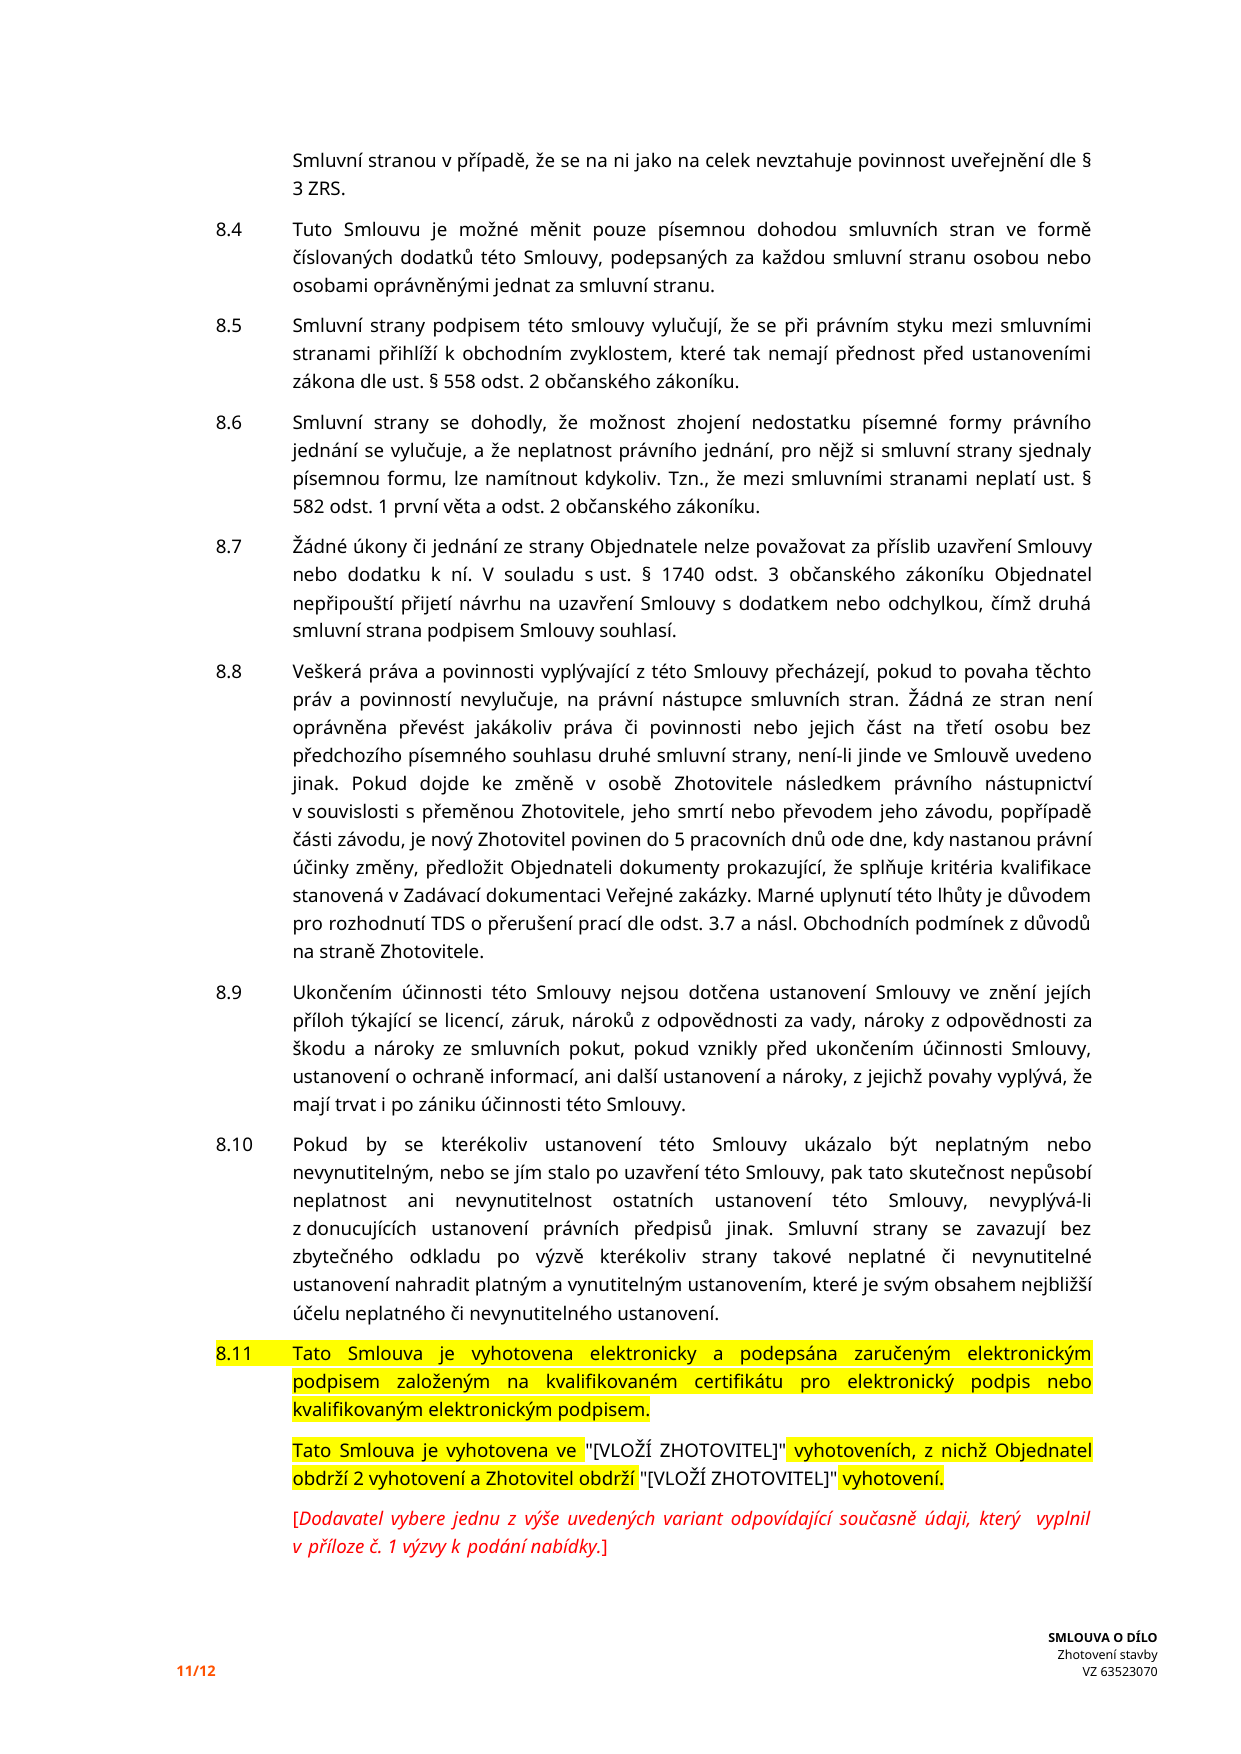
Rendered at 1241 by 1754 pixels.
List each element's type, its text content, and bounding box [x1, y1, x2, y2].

text Tuto Smlouvu je možné měnit pouze písemnou dohodou smluvních stran ve formě číslovaných dodatků této Smlouvy, podepsaných za každou smluvní stranu osobou nebo osobami oprávněnými jednat za smluvní stranu. [216, 216, 1093, 298]
text Smluvní strany se dohodly, že možnost zhojení nedostatku písemné formy právního jednání se vylučuje, a že neplatnost právního jednání, pro nějž si smluvní strany sjednaly písemnou formu, lze namítnout kdykoliv. Tzn., že mezi smluvními stranami neplatí ust. § 582 odst. 1 první věta a odst. 2 občanského zákoníku. [216, 409, 1093, 519]
list [Dodavatel vybere jednu z výše uvedených variant odpovídající současně údaji, který vyplnil v příloze č. 1 výzvy k podání nabídky.] [292, 1505, 1093, 1559]
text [216, 147, 1093, 201]
text Veškerá práva a povinnosti vyplývající z této Smlouvy přecházejí, pokud to povaha těchto práv a povinností nevylučuje, na právní nástupce smluvních stran. Žádná ze stran není oprávněna převést jakákoliv práva či povinnosti nebo jejich část na třetí osobu bez předchozího písemného souhlasu druhé smluvní strany, není-li jinde ve Smlouvě uvedeno jinak. Pokud dojde ke změně v osobě Zhotovitele následkem právního nástupnictví v souvislosti s přeměnou Zhotovitele, jeho smrtí nebo převodem jeho závodu, popřípadě části závodu, je nový Zhotovitel povinen do 5 pracovních dnů ode dne, kdy nastanou právní účinky změny, předložit Objednateli dokumenty prokazující, že splňuje kritéria kvalifikace stanovená v Zadávací dokumentaci Veřejné zakázky. Marné uplynutí této lhůty je důvodem pro rozhodnutí TDS o přerušení prací dle odst. 3.7 a násl. Obchodních podmínek z důvodů na straně Zhotovitele. [216, 658, 1093, 964]
text Pokud by se kterékoliv ustanovení této Smlouvy ukázalo být neplatným nebo nevynutitelným, nebo se jím stalo po uzavření této Smlouvy, pak tato skutečnost nepůsobí neplatnost ani nevynutitelnost ostatních ustanovení této Smlouvy, nevyplývá-li z donucujících ustanovení právních předpisů jinak. Smluvní strany se zavazují bez zbytečného odkladu po výzvě kterékoliv strany takové neplatné či nevynutitelné ustanovení nahradit platným a vynutitelným ustanovením, které je svým obsahem nejbližší účelu neplatného či nevynutitelného ustanovení. [216, 1132, 1093, 1325]
text Tato Smlouva je vyhotovena elektronicky a podepsána zaručeným elektronickým podpisem založeným na kvalifikovaném certifikátu pro elektronický podpis nebo kvalifikovaným elektronickým podpisem. [216, 1366, 1093, 1422]
list Tato Smlouva je vyhotovena ve "[VLOŽÍ ZHOTOVITEL]" vyhotoveních, z nichž Objednatel obdrží 2 vyhotovení a Zhotovitel obdrží "[VLOŽÍ ZHOTOVITEL]" vyhotovení. [292, 1437, 1093, 1490]
text Smluvní strany podpisem této smlouvy vylučují, že se při právním styku mezi smluvními stranami přihlíží k obchodním zvyklostem, které tak nemají přednost před ustanoveními zákona dle ust. § 558 odst. 2 občanského zákoníku. [216, 313, 1093, 394]
text Ukončením účinnosti této Smlouvy nejsou dotčena ustanovení Smlouvy ve znění jejích příloh týkající se licencí, záruk, nároků z odpovědnosti za vady, nároky z odpovědnosti za škodu a nároky ze smluvních pokut, pokud vznikly před ukončením účinnosti Smlouvy, ustanovení o ochraně informací, ani další ustanovení a nároky, z jejichž povahy vyplývá, že mají trvat i po zániku účinnosti této Smlouvy. [216, 979, 1093, 1117]
text Žádné úkony či jednání ze strany Objednatele nelze považovat za příslib uzavření Smlouvy nebo dodatku k ní. V souladu s ust. § 1740 odst. 3 občanského zákoníku Objednatel nepřipouští přijetí návrhu na uzavření Smlouvy s dodatkem nebo odchylkou, čímž druhá smluvní strana podpisem Smlouvy souhlasí. [216, 534, 1093, 643]
